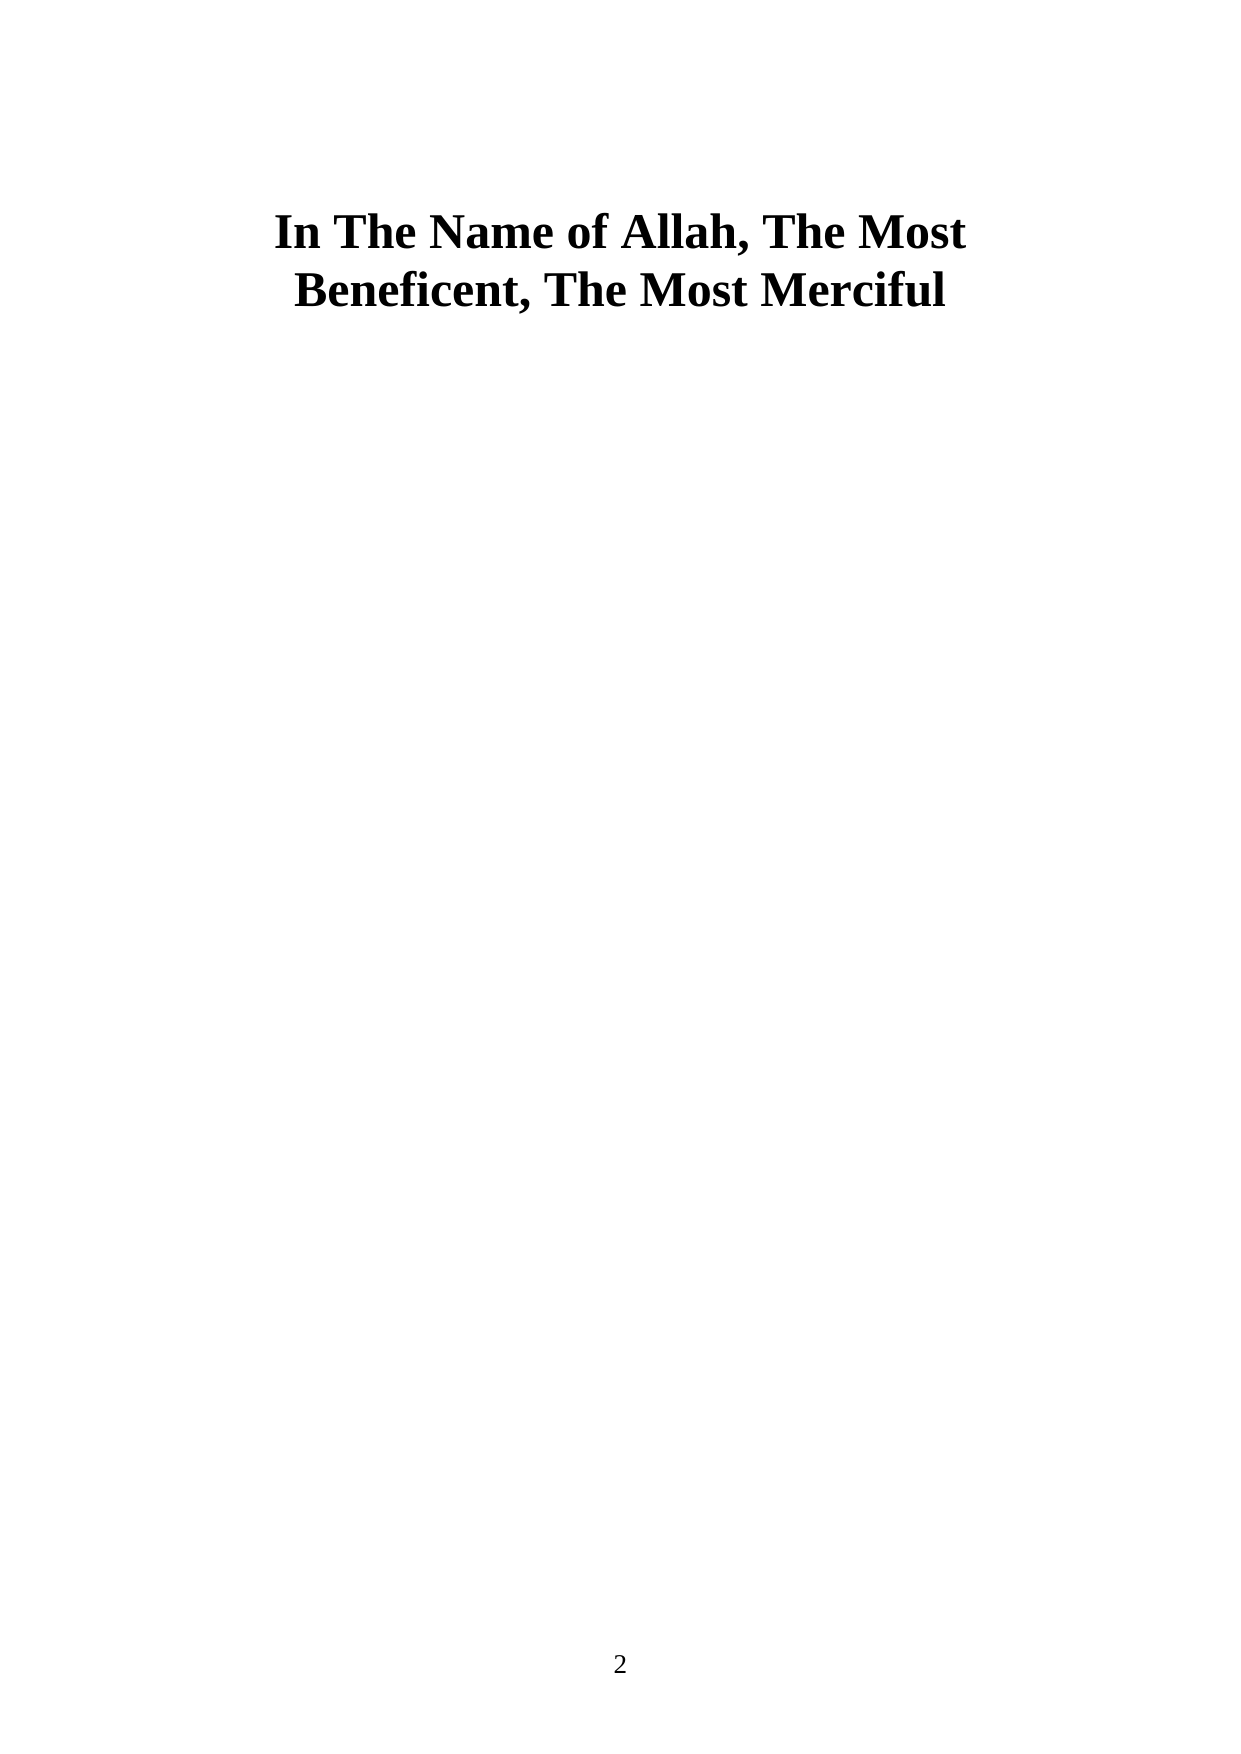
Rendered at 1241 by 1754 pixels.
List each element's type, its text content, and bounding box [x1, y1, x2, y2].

text In The Name of Allah, The Most Beneficent, The Most Merciful [236, 202, 1004, 317]
